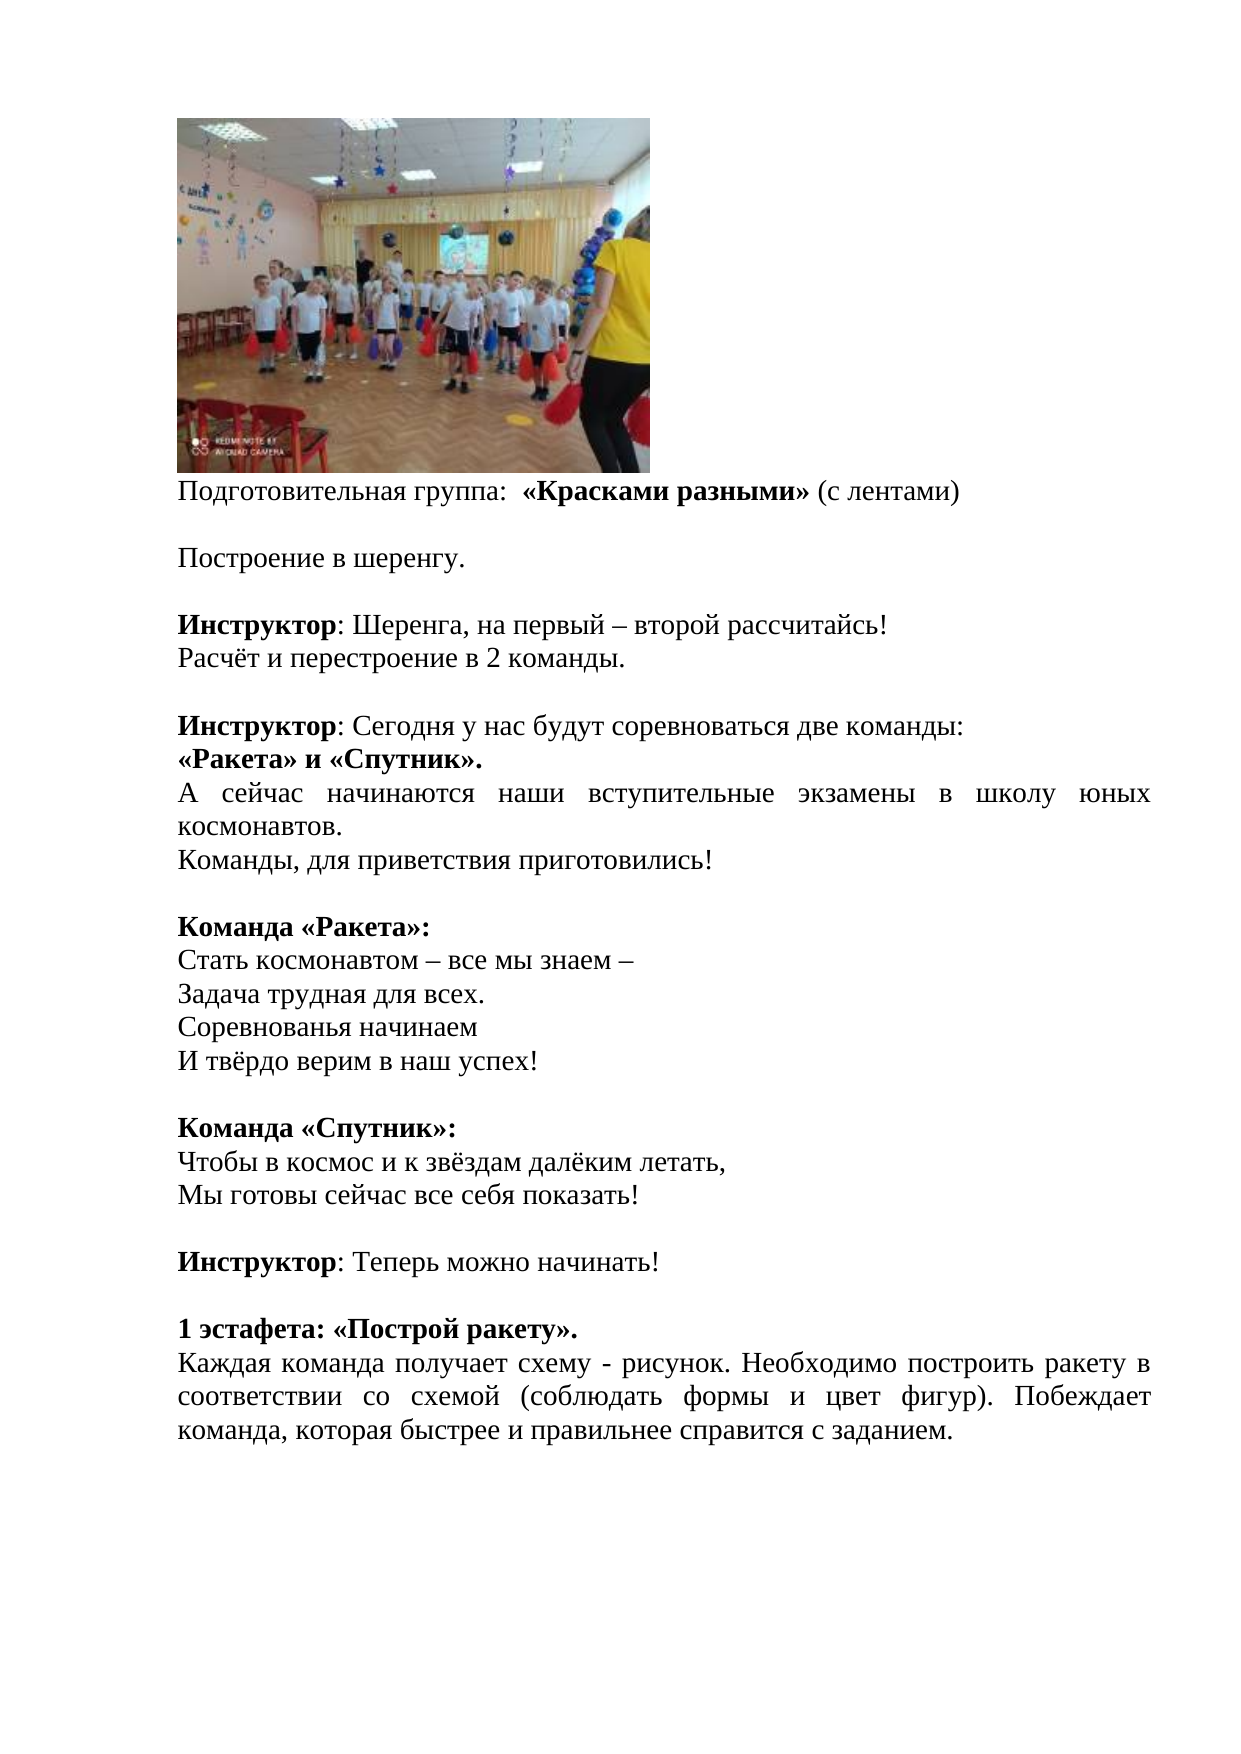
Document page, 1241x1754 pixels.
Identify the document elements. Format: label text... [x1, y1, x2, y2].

text Построение в шеренгу. [177, 540, 1152, 573]
text Инструктор: Шеренга, на первый – второй рассчитайсь! [177, 607, 1152, 641]
text Команда «Спутник»: [177, 1110, 1152, 1144]
text Задача трудная для всех. [177, 976, 1152, 1009]
text Чтобы в космос и к звёздам далёким летать, [177, 1144, 1152, 1177]
text Инструктор: Теперь можно начинать! [177, 1244, 1152, 1278]
text И твёрдо верим в наш успех! [177, 1043, 1152, 1077]
text Каждая команда получает схему - рисунок. Необходимо построить ракету в соответствии со схемой (соблюдать формы и цвет фигур). Побеждает команда, которая быстрее и правильнее справится с заданием. [177, 1345, 1152, 1446]
picture [177, 118, 650, 473]
text 1 эстафета: «Построй ракету». [177, 1311, 1152, 1345]
text Инструктор: Сегодня у нас будут соревноваться две команды: [177, 708, 1152, 741]
text Расчёт и перестроение в 2 команды. [177, 641, 1152, 674]
text Подготовительная группа: «Красками разными» (с лентами) [177, 473, 1152, 506]
text Команды, для приветствия приготовились! [177, 842, 1152, 875]
text Мы готовы сейчас все себя показать! [177, 1177, 1152, 1211]
text Стать космонавтом – все мы знаем – [177, 942, 1152, 976]
text «Ракета» и «Спутник». [177, 741, 1152, 775]
text А сейчас начинаются наши вступительные экзамены в школу юных космонавтов. [177, 775, 1152, 842]
text Команда «Ракета»: [177, 909, 1152, 942]
text Соревнованья начинаем [177, 1009, 1152, 1043]
